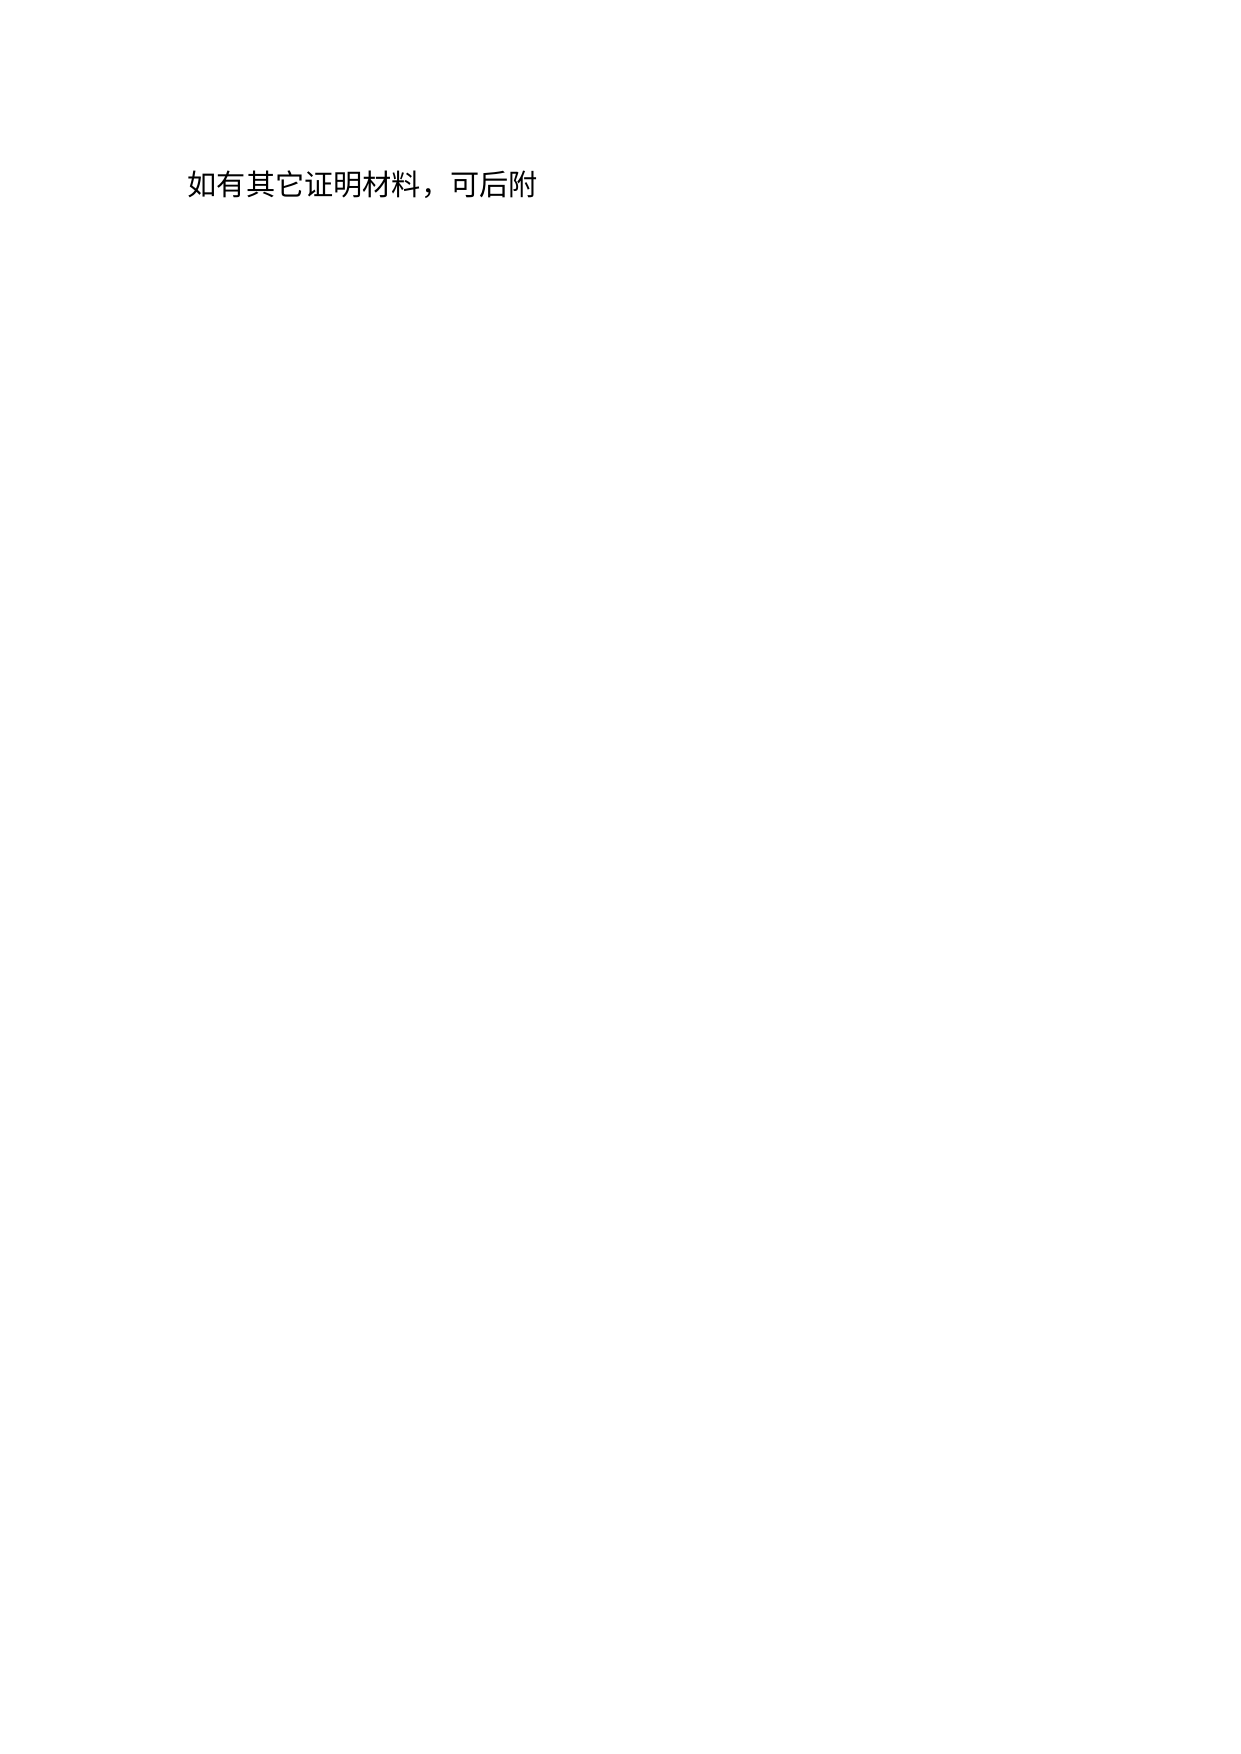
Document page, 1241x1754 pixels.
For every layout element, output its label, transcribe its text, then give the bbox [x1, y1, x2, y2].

text 如有其它证明材料，可后附 [187, 162, 1053, 204]
